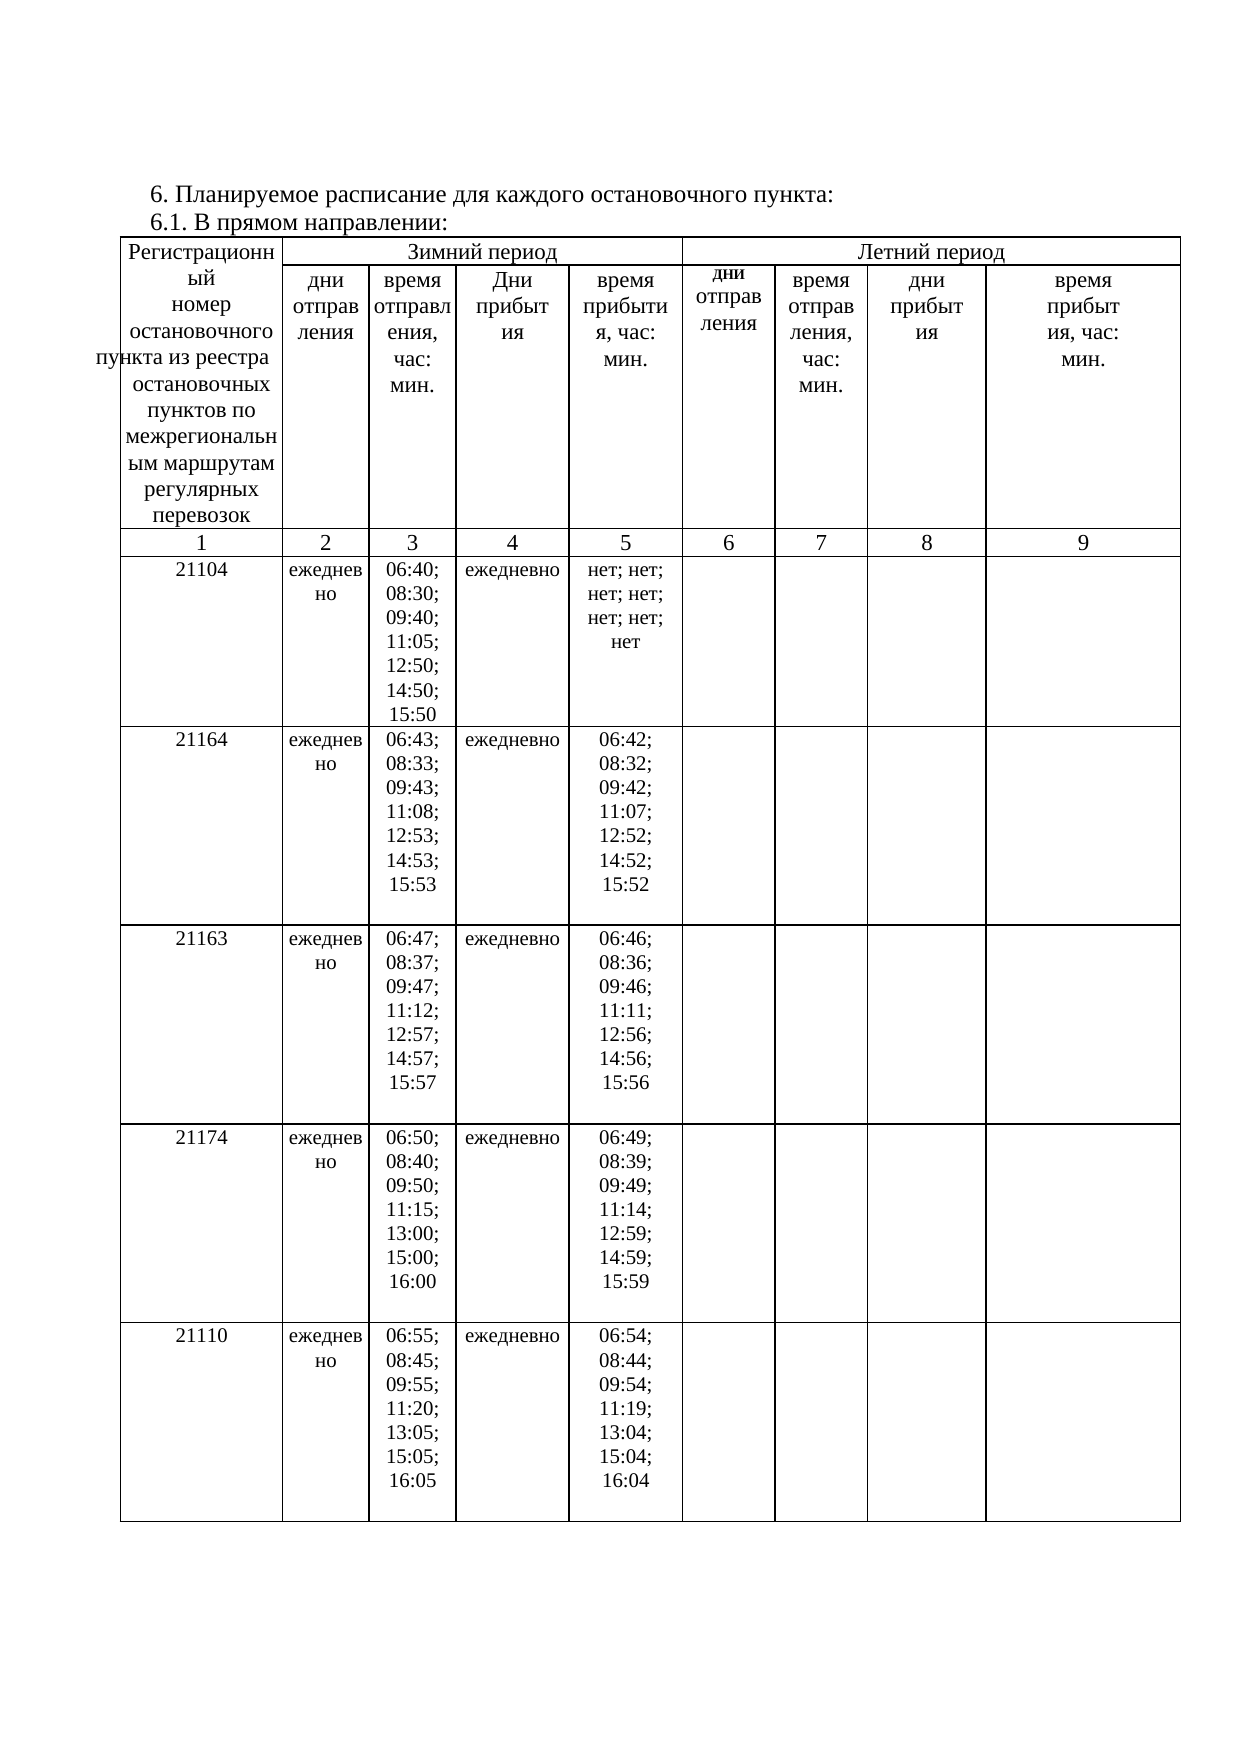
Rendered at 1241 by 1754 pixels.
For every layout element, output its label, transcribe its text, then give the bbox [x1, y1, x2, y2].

table_cell 06:47; 08:37; 09:47; 11:12; 12:57; 14:57; 15:57 [370, 926, 455, 1123]
text 6. Планируемое расписание для каждого остановочного пункта: [150, 179, 1090, 207]
table_cell 06:40; 08:30; 09:40; 11:05; 12:50; 14:50; 15:50 [370, 557, 455, 726]
table_cell 06:50; 08:40; 09:50; 11:15; 13:00; 15:00; 16:00 [370, 1125, 455, 1322]
table_header Регистрационный номер остановочного пункта из реестра остановочных пунктов по межрегиональным маршрутам регулярных перевозок [121, 238, 282, 528]
table_cell [987, 727, 1180, 924]
table_cell [683, 926, 774, 1123]
table_cell ежедневно [457, 926, 568, 1123]
table_cell Дни прибыт ия [457, 266, 568, 528]
table_cell время прибыт ия, час: мин. [987, 266, 1180, 528]
table_cell [868, 926, 985, 1123]
table_cell ежедневно [283, 557, 368, 726]
table_cell [987, 1323, 1180, 1521]
table_cell время отправ ления, час: мин. [776, 266, 867, 528]
table_cell 7 [776, 529, 867, 556]
table_header Летний период [683, 238, 1180, 264]
table_cell 21110 [121, 1323, 282, 1521]
table_cell нет; нет; нет; нет; нет; нет; нет [570, 557, 682, 726]
table_cell 06:43; 08:33; 09:43; 11:08; 12:53; 14:53; 15:53 [370, 727, 455, 924]
table_cell 9 [987, 529, 1180, 556]
table_cell 06:49; 08:39; 09:49; 11:14; 12:59; 14:59; 15:59 [570, 1125, 682, 1322]
table_cell [776, 1323, 867, 1521]
table_cell [987, 926, 1180, 1123]
table_cell 3 [370, 529, 455, 556]
table_cell 21163 [121, 926, 282, 1123]
table_cell [776, 727, 867, 924]
table_cell [987, 1125, 1180, 1322]
table_cell [776, 1125, 867, 1322]
table_cell 5 [570, 529, 682, 556]
table_cell 8 [868, 529, 985, 556]
table_cell 6 [683, 529, 774, 556]
table_cell время прибыти я, час: мин. [570, 266, 682, 528]
table_cell [776, 557, 867, 726]
table_cell [868, 727, 985, 924]
table_cell ежедневно [283, 727, 368, 924]
table_cell [776, 926, 867, 1123]
table_cell 4 [457, 529, 568, 556]
table_cell время отправл ения, час: мин. [370, 266, 455, 528]
table_cell ежедневно [283, 1323, 368, 1521]
table_cell ежедневно [283, 926, 368, 1123]
table_cell 06:42; 08:32; 09:42; 11:07; 12:52; 14:52; 15:52 [570, 727, 682, 924]
table_cell [868, 1323, 985, 1521]
table_cell дни прибыт ия [868, 266, 985, 528]
table_header Зимний период [283, 238, 682, 264]
table_cell 21164 [121, 727, 282, 924]
table_cell [683, 1323, 774, 1521]
table_cell [683, 727, 774, 924]
table_cell [683, 557, 774, 726]
table_cell [683, 1125, 774, 1322]
table_cell ДНИ отправ ления [683, 266, 774, 528]
table_cell [987, 557, 1180, 726]
table_cell [868, 557, 985, 726]
table_cell 2 [283, 529, 368, 556]
table_cell [868, 1125, 985, 1322]
table_cell ежедневно [457, 557, 568, 726]
table_cell ежедневно [457, 1323, 568, 1521]
text 6.1. В прямом направлении: [150, 207, 1090, 236]
table_cell 1 [121, 529, 282, 556]
table_cell дни отправ ления [283, 266, 368, 528]
table_cell ежедневно [283, 1125, 368, 1322]
table_cell 21174 [121, 1125, 282, 1322]
table_cell 06:55; 08:45; 09:55; 11:20; 13:05; 15:05; 16:05 [370, 1323, 455, 1521]
table_cell 06:46; 08:36; 09:46; 11:11; 12:56; 14:56; 15:56 [570, 926, 682, 1123]
table_cell 21104 [121, 557, 282, 726]
table_cell ежедневно [457, 1125, 568, 1322]
table_cell 06:54; 08:44; 09:54; 11:19; 13:04; 15:04; 16:04 [570, 1323, 682, 1521]
table_cell ежедневно [457, 727, 568, 924]
